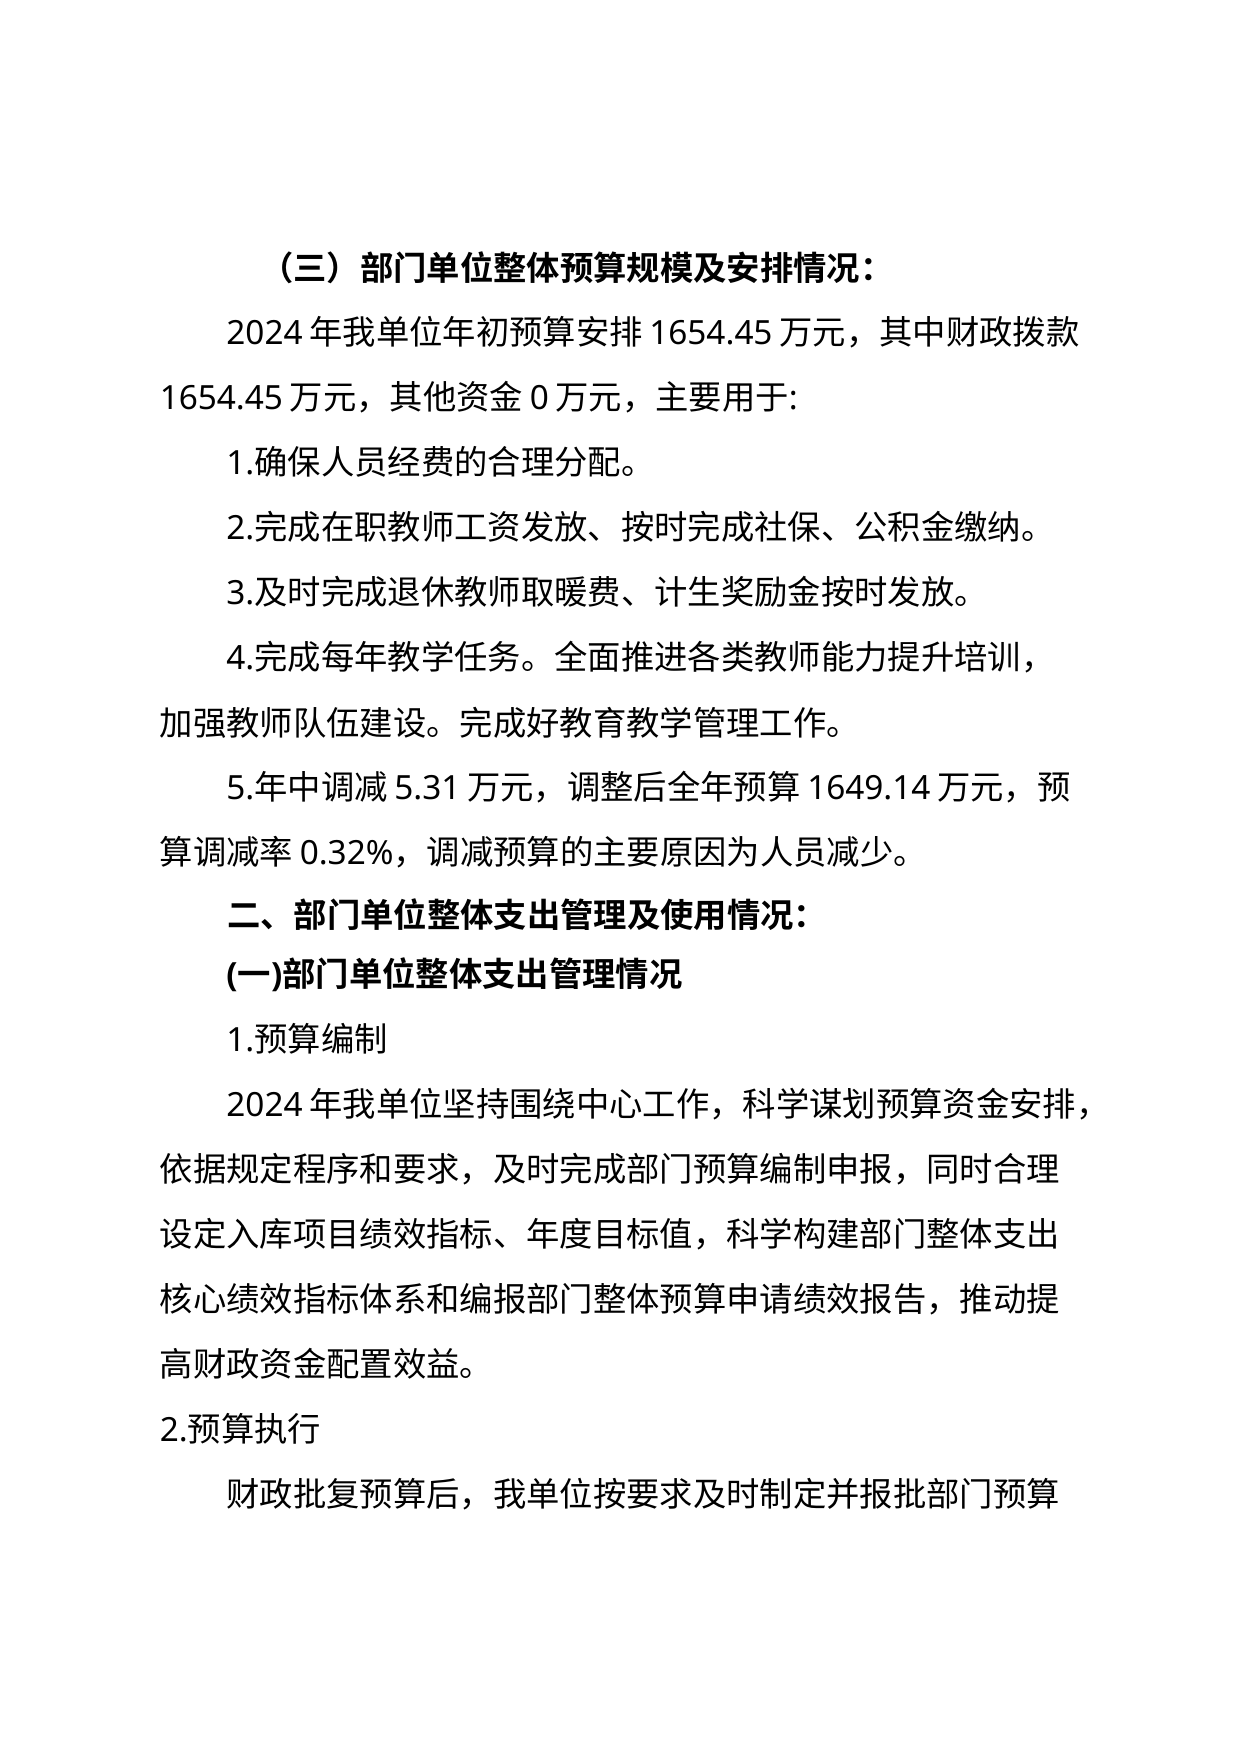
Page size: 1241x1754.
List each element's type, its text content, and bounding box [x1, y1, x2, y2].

list 2024年我单位坚持围绕中心工作，科学谋划预算资金安排，依据规定程序和要求，及时完成部门预算编制申报，同时合理设定入库项目绩效指标、年度目标值，科学构建部门整体支出核心绩效指标体系和编报部门整体预算申请绩效报告，推动提高财政资金配置效益。 [159, 1069, 1081, 1394]
text 2024年我单位年初预算安排1654.45万元，其中财政拨款1654.45万元，其他资金0万元，主要用于: [159, 298, 1081, 428]
text 5.年中调减5.31万元，调整后全年预算1649.14万元，预算调减率0.32%，调减预算的主要原因为人员减少。 [159, 753, 1081, 883]
text 4.完成每年教学任务。全面推进各类教师能力提升培训，加强教师队伍建设。完成好教育教学管理工作。 [159, 623, 1081, 753]
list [159, 1459, 1081, 1524]
text 2.完成在职教师工资发放、按时完成社保、公积金缴纳。 [159, 493, 1081, 558]
text 3.及时完成退休教师取暖费、计生奖励金按时发放。 [159, 558, 1081, 623]
list 1.预算编制 [159, 1004, 1081, 1069]
list 2.预算执行 [159, 1394, 1081, 1459]
list 二、部门单位整体支出管理及使用情况： [227, 883, 1081, 939]
text （三）部门单位整体预算规模及安排情况： [159, 233, 1081, 298]
text 1.确保人员经费的合理分配。 [159, 428, 1081, 493]
list (一)部门单位整体支出管理情况 [226, 939, 1081, 1004]
